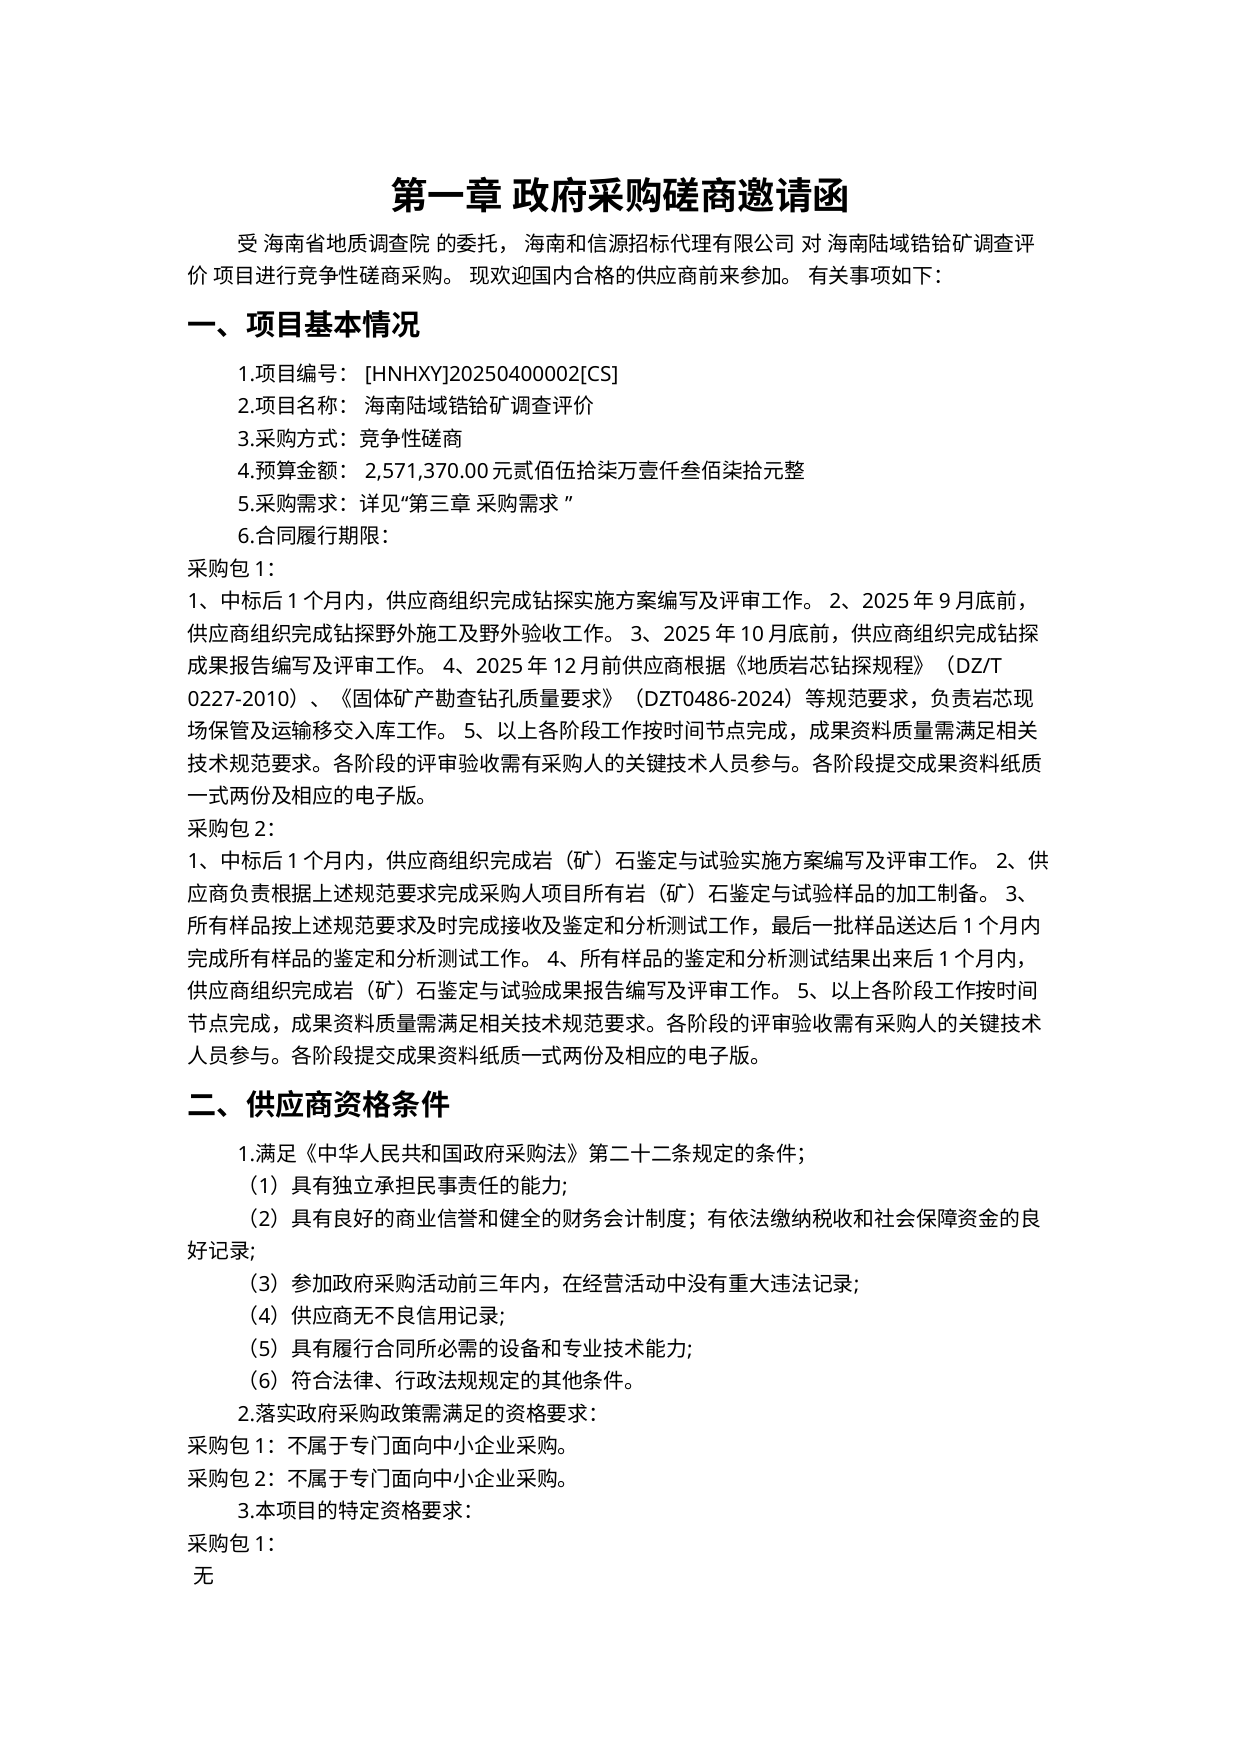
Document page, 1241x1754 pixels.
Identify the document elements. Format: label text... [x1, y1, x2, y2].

text 3.本项目的特定资格要求： [187, 1494, 1053, 1527]
text 3.采购方式：竞争性磋商 [187, 422, 1053, 454]
text 采购包1： [187, 552, 1053, 584]
text 2.落实政府采购政策需满足的资格要求： [187, 1397, 1053, 1429]
text 5.采购需求：详见“第三章 采购需求 ” [187, 487, 1053, 519]
text 1.满足《中华人民共和国政府采购法》第二十二条规定的条件； [187, 1137, 1053, 1169]
text 第一章 政府采购磋商邀请函 [187, 162, 1053, 227]
text 1、中标后1个月内，供应商组织完成钻探实施方案编写及评审工作。 2、2025年9月底前，供应商组织完成钻探野外施工及野外验收工作。 3、2025年10月底前，供应商组织完成钻探成果报告编写及评审工作。 4、2025年12月前供应商根据《地质岩芯钻探规程》（DZ/T 0227-2010）、《固体矿产勘查钻孔质量要求》（DZT0486-2024）等规范要求，负责岩芯现场保管及运输移交入库工作。 5、以上各阶段工作按时间节点完成，成果资料质量需满足相关技术规范要求。各阶段的评审验收需有采购人的关键技术人员参与。各阶段提交成果资料纸质一式两份及相应的电子版。 [187, 584, 1053, 812]
text （4）供应商无不良信用记录; [187, 1299, 1053, 1332]
text 2.项目名称： 海南陆域锆铪矿调查评价 [187, 389, 1053, 422]
text 采购包1：不属于专门面向中小企业采购。 [187, 1429, 1053, 1462]
text （6）符合法律、行政法规规定的其他条件。 [187, 1364, 1053, 1397]
text 6.合同履行期限： [187, 519, 1053, 552]
text 采购包1： [187, 1527, 1053, 1559]
text 1.项目编号： [HNHXY]20250400002[CS] [187, 357, 1053, 389]
text （5）具有履行合同所必需的设备和专业技术能力; [187, 1332, 1053, 1364]
text 无 [187, 1559, 1053, 1592]
text 一、项目基本情况 [187, 292, 1053, 357]
text 采购包2： [187, 812, 1053, 844]
text （2）具有良好的商业信誉和健全的财务会计制度；有依法缴纳税收和社会保障资金的良好记录; [187, 1202, 1053, 1267]
text （1）具有独立承担民事责任的能力; [187, 1169, 1053, 1202]
text 二、供应商资格条件 [187, 1072, 1053, 1137]
text 1、中标后1个月内，供应商组织完成岩（矿）石鉴定与试验实施方案编写及评审工作。 2、供应商负责根据上述规范要求完成采购人项目所有岩（矿）石鉴定与试验样品的加工制备。 3、所有样品按上述规范要求及时完成接收及鉴定和分析测试工作，最后一批样品送达后1个月内完成所有样品的鉴定和分析测试工作。 4、所有样品的鉴定和分析测试结果出来后1个月内，供应商组织完成岩（矿）石鉴定与试验成果报告编写及评审工作。 5、以上各阶段工作按时间节点完成，成果资料质量需满足相关技术规范要求。各阶段的评审验收需有采购人的关键技术人员参与。各阶段提交成果资料纸质一式两份及相应的电子版。 [187, 844, 1053, 1072]
text 4.预算金额： 2,571,370.00元贰佰伍拾柒万壹仟叁佰柒拾元整 [187, 454, 1053, 487]
text 采购包2：不属于专门面向中小企业采购。 [187, 1462, 1053, 1494]
text （3）参加政府采购活动前三年内，在经营活动中没有重大违法记录; [187, 1267, 1053, 1299]
text 受 海南省地质调查院 的委托， 海南和信源招标代理有限公司 对 海南陆域锆铪矿调查评价 项目进行竞争性磋商采购。 现欢迎国内合格的供应商前来参加。 有关事项如下： [187, 227, 1053, 292]
